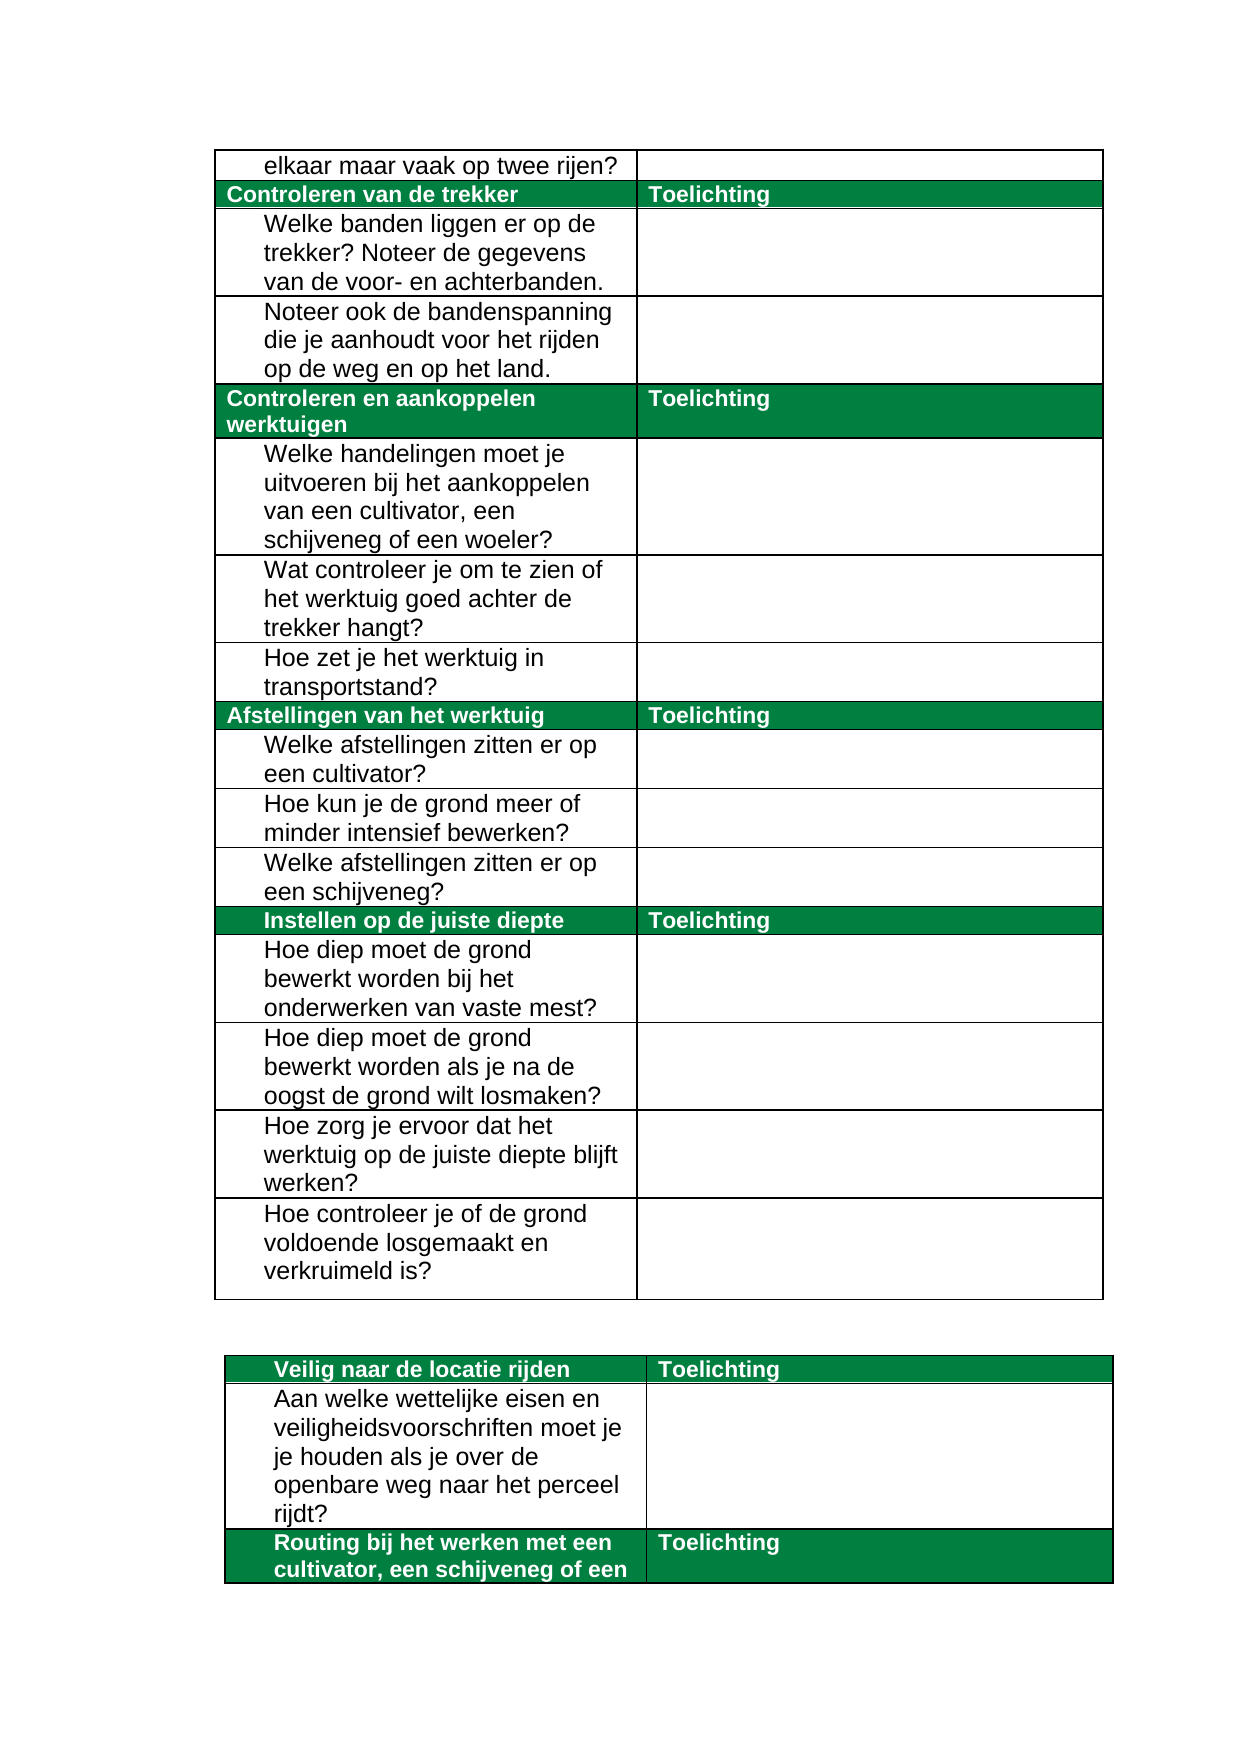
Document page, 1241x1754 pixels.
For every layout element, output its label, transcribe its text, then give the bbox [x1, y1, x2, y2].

table_header Veilig naar de locatie rijden [226, 1356, 646, 1382]
table_header Toelichting [647, 1356, 1112, 1382]
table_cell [226, 1530, 646, 1582]
table_cell Aan welke wettelijke eisen en veiligheidsvoorschriften moet je je houden als je over de openbare weg naar het perceel rijdt? [226, 1384, 646, 1528]
table_cell [647, 1384, 1112, 1528]
table_cell Toelichting [647, 1530, 1112, 1582]
table_header [175, 148, 1105, 1302]
